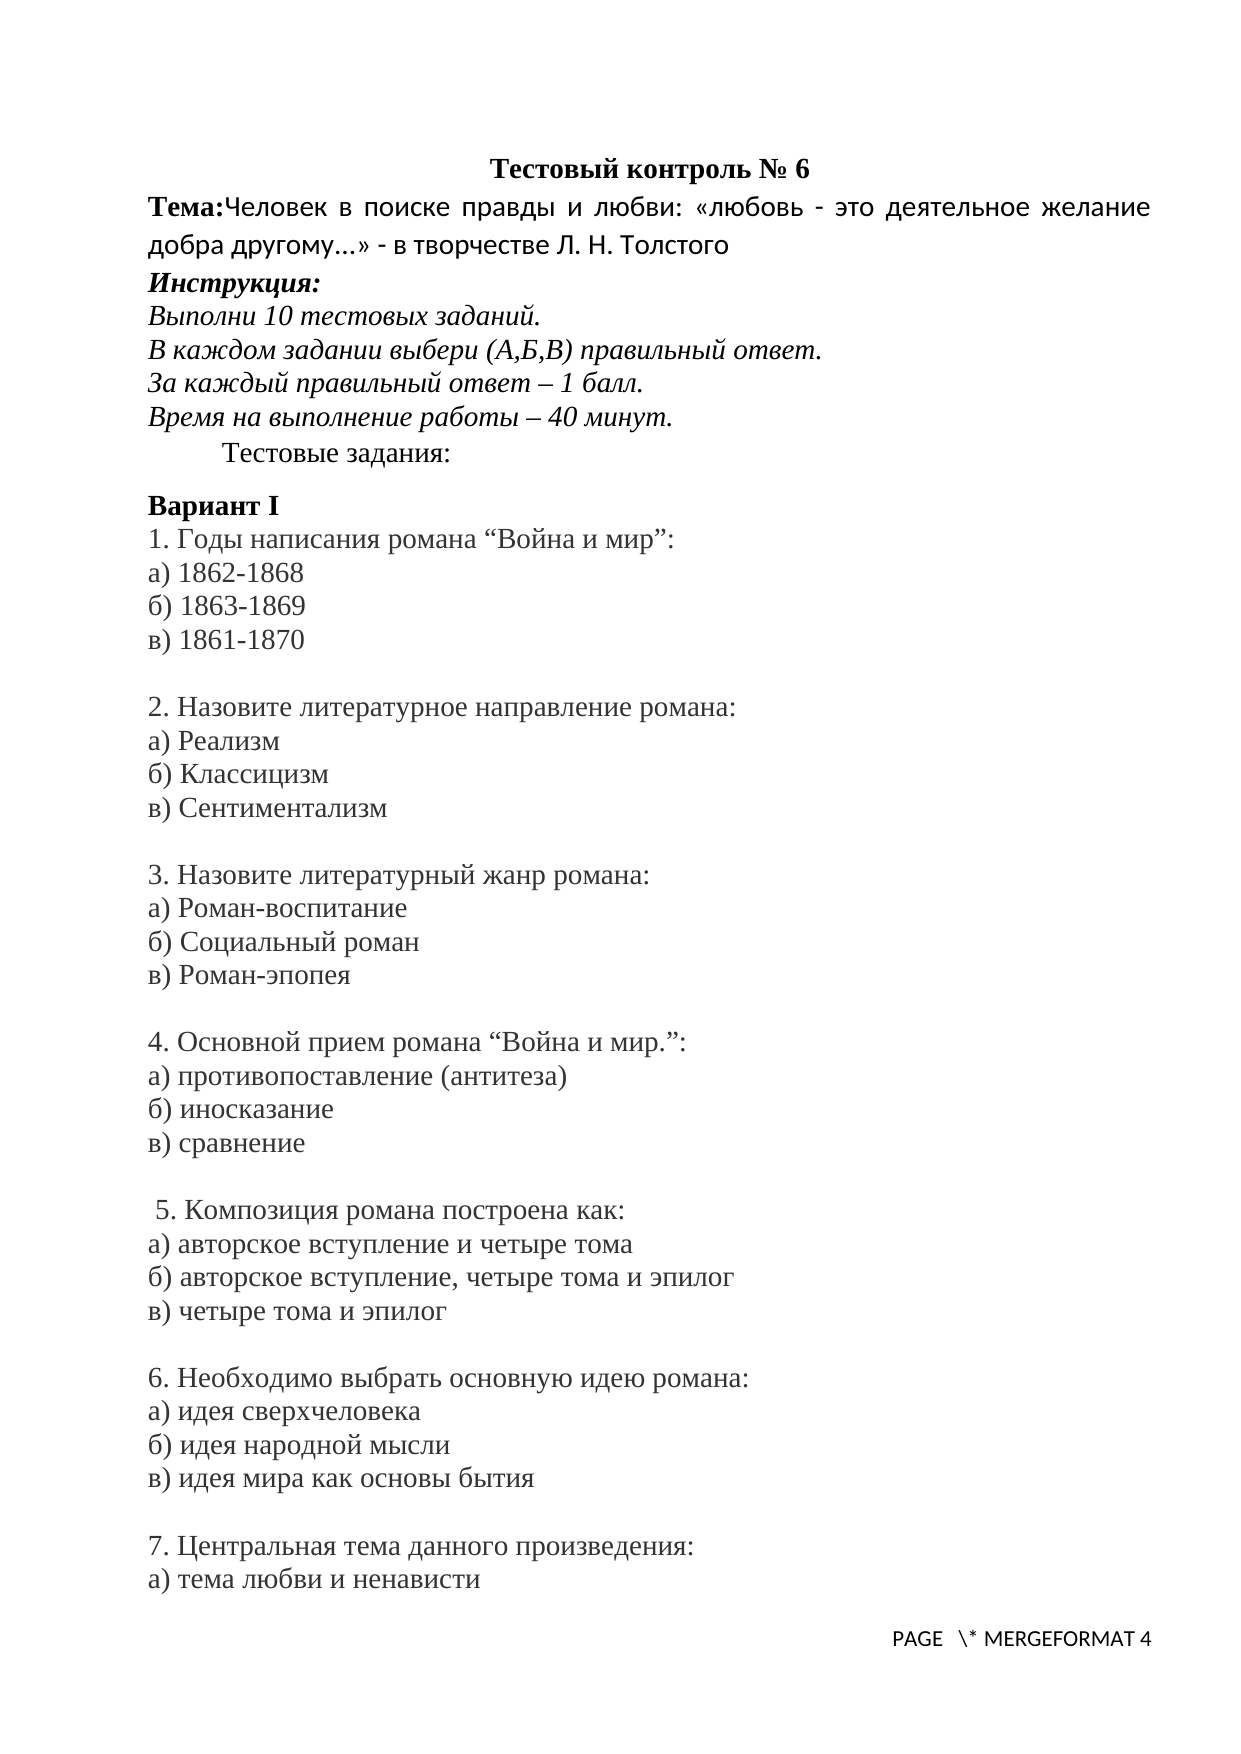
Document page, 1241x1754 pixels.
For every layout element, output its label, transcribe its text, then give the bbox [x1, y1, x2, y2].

text Время на выполнение работы – 40 минут. [148, 399, 1152, 432]
text Выполни 10 тестовых заданий. [148, 298, 1152, 332]
text В каждом задании выбери (А,Б,В) правильный ответ. [148, 332, 1152, 365]
text Вариант I [148, 488, 1152, 521]
text Тестовые задания: [148, 435, 1152, 468]
text б) иносказание в) сравнение [148, 1092, 1152, 1159]
text За каждый правильный ответ – 1 балл. [148, 365, 1152, 399]
text Тема:Человек в поиске правды и любви: «любовь - это деятельное желание добра другому...» - в творчестве Л. Н. Толстого [148, 188, 1152, 262]
text 1. Годы написания романа “Война и мир”: а) 1862-1868 б) 1863-1869 в) 1861-1870 [148, 521, 1152, 656]
text 6. Необходимо выбрать основную идею романа: а) идея сверхчеловека б) идея народной мысли в) идея мира как основы бытия [148, 1360, 1152, 1494]
text Тестовый контроль № 6 [148, 152, 1152, 185]
text Инструкция: [148, 265, 1152, 298]
text 2. Назовите литературное направление романа: а) Реализм б) Классицизм в) Сентиментализм [148, 689, 1152, 823]
text 5. Композиция романа построена как: а) авторское вступление и четыре тома б) авторское вступление, четыре тома и эпилог в) четыре тома и эпилог [148, 1192, 1152, 1326]
text 3. Назовите литературный жанр романа: а) Роман-воспитание б) Социальный роман в) Роман-эпопея [148, 857, 1152, 991]
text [148, 1528, 1152, 1595]
text 4. Основной прием романа “Война и мир.”: а) противопоставление (антитеза) [148, 1024, 1152, 1092]
